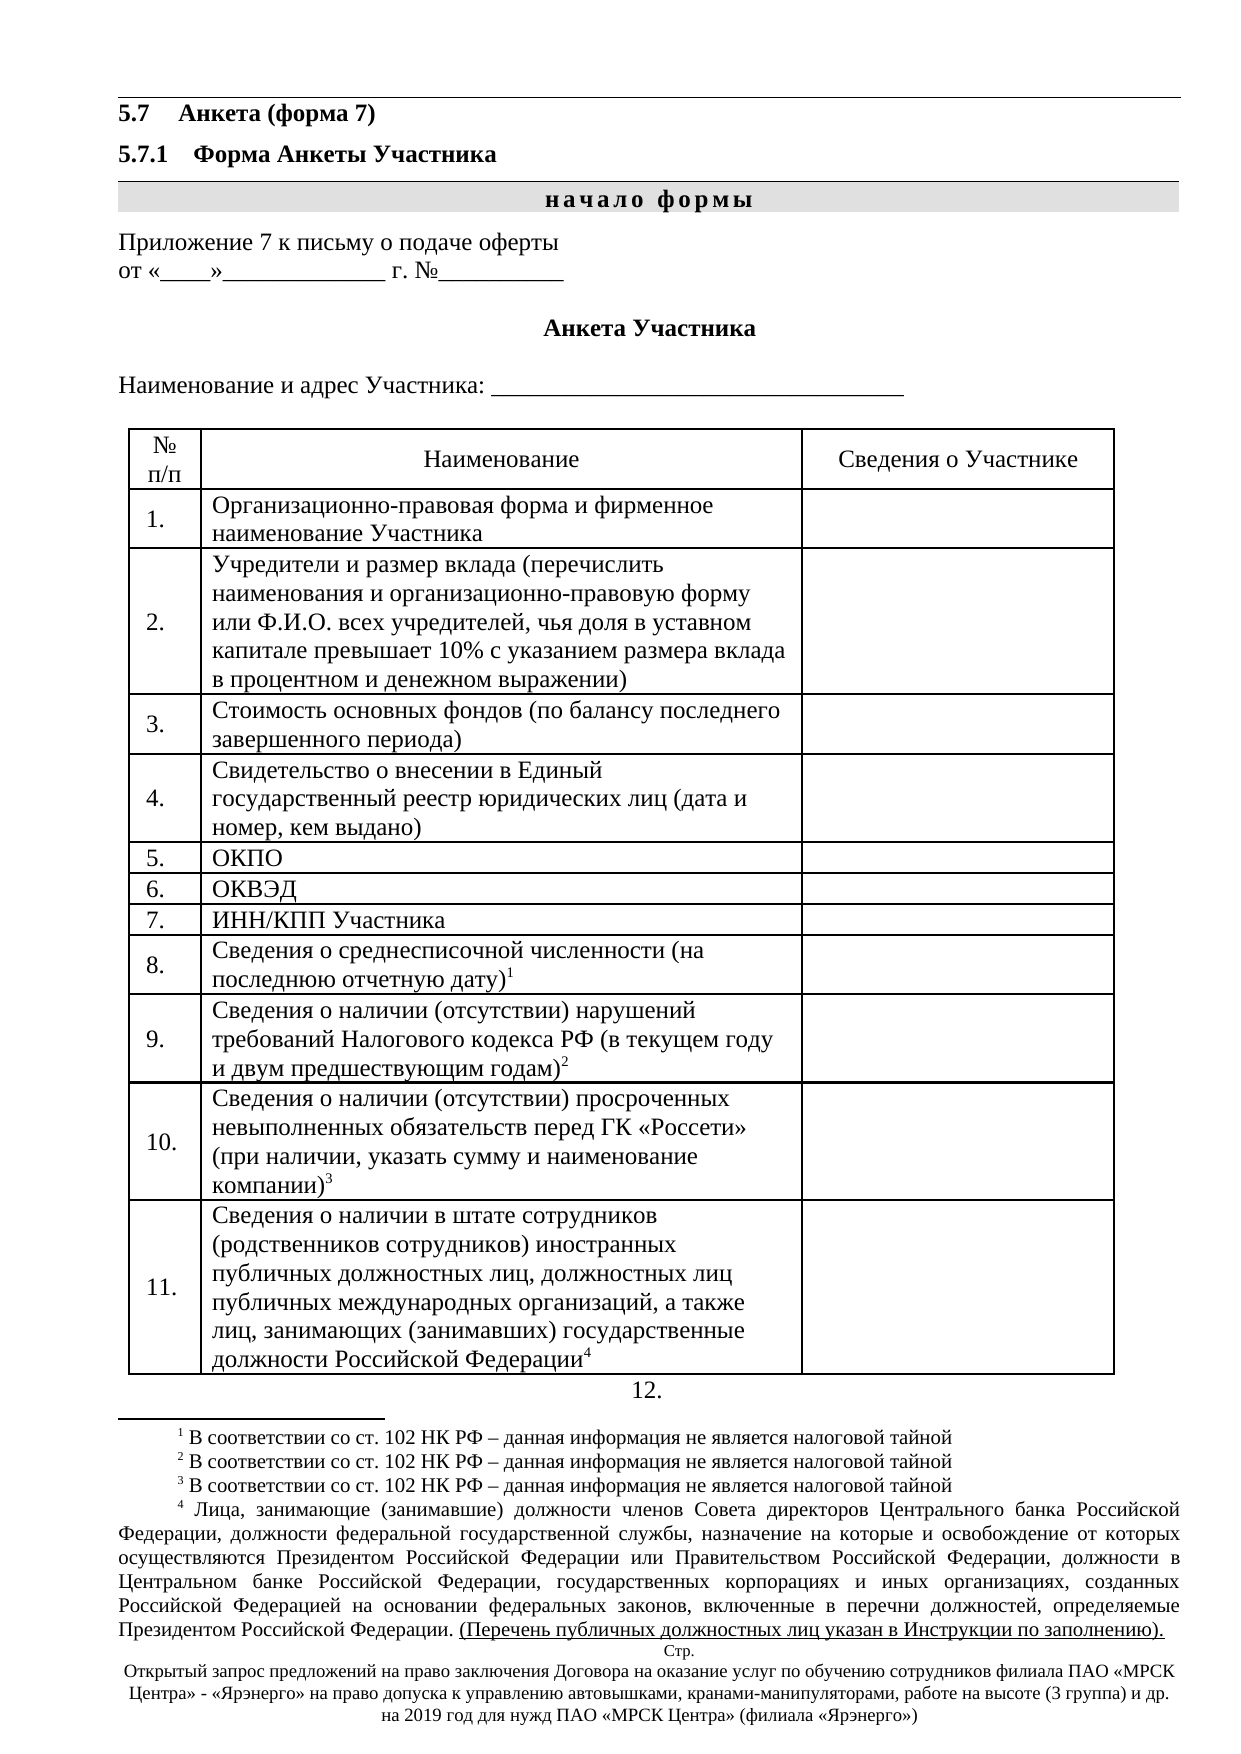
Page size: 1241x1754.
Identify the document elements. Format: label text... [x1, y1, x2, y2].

table_cell [803, 490, 1113, 547]
table_cell [130, 695, 200, 753]
text Наименование и адрес Участника: _________________________________ [118, 371, 1181, 399]
table_header Наименование [202, 430, 801, 488]
table_cell [803, 905, 1113, 933]
table_cell Свидетельство о внесении в Единый государственный реестр юридических лиц (дата и номер, кем выдано) [202, 755, 801, 841]
table_cell [803, 549, 1113, 693]
table_cell [130, 1084, 200, 1198]
table_cell [130, 490, 200, 547]
table_cell [130, 549, 200, 693]
table_header [803, 936, 1113, 993]
table_cell ИНН/КПП Участника [202, 905, 801, 933]
text начало формы [118, 182, 1179, 212]
table_cell [803, 995, 1113, 1081]
table_cell [130, 874, 200, 903]
table_cell [803, 1201, 1113, 1373]
table_cell [130, 843, 200, 872]
table_header Сведения о Участнике [803, 430, 1113, 488]
table_cell [803, 874, 1113, 903]
table_cell [130, 755, 200, 841]
table_header [130, 936, 200, 993]
text Приложение 7 к письму о подаче оферты от «____»_____________ г. №__________ [118, 227, 1181, 284]
table_cell Сведения о наличии (отсутствии) нарушений требований Налогового кодекса РФ (в текущем году и двум предшествующим годам) [202, 995, 801, 1081]
table_cell Сведения о наличии в штате сотрудников (родственников сотрудников) иностранных публичных должностных лиц, должностных лиц публичных международных организаций, а также лиц, занимающих (занимавших) государственные должности Российской Федерации [202, 1201, 801, 1373]
table_cell Сведения о наличии (отсутствии) просроченных невыполненных обязательств перед ГК «Россети» (при наличии, указать сумму и наименование компании) [202, 1084, 801, 1198]
table_cell [803, 755, 1113, 841]
table_cell [803, 695, 1113, 753]
table_cell [130, 1201, 200, 1373]
subtitle Форма Анкеты Участника [118, 139, 1181, 168]
table_header Сведения о среднесписочной численности (на последнюю отчетную дату) [202, 936, 801, 993]
table_cell [803, 843, 1113, 872]
table_cell Организационно-правовая форма и фирменное наименование Участника [202, 490, 801, 547]
table_header № п/п [130, 430, 200, 488]
table_cell [130, 995, 200, 1081]
table_cell Учредители и размер вклада (перечислить наименования и организационно-правовую форму или Ф.И.О. всех учредителей, чья доля в уставном капитале превышает 10% с указанием размера вклада в процентном и денежном выражении) [202, 549, 801, 693]
table_cell [803, 1084, 1113, 1198]
table_cell [130, 905, 200, 933]
text Анкета Участника [118, 313, 1181, 342]
table_cell Стоимость основных фондов (по балансу последнего завершенного периода) [202, 695, 801, 753]
table_cell ОКВЭД [202, 874, 801, 903]
table_cell ОКПО [202, 843, 801, 872]
subtitle Анкета (форма 7) [118, 98, 1181, 127]
